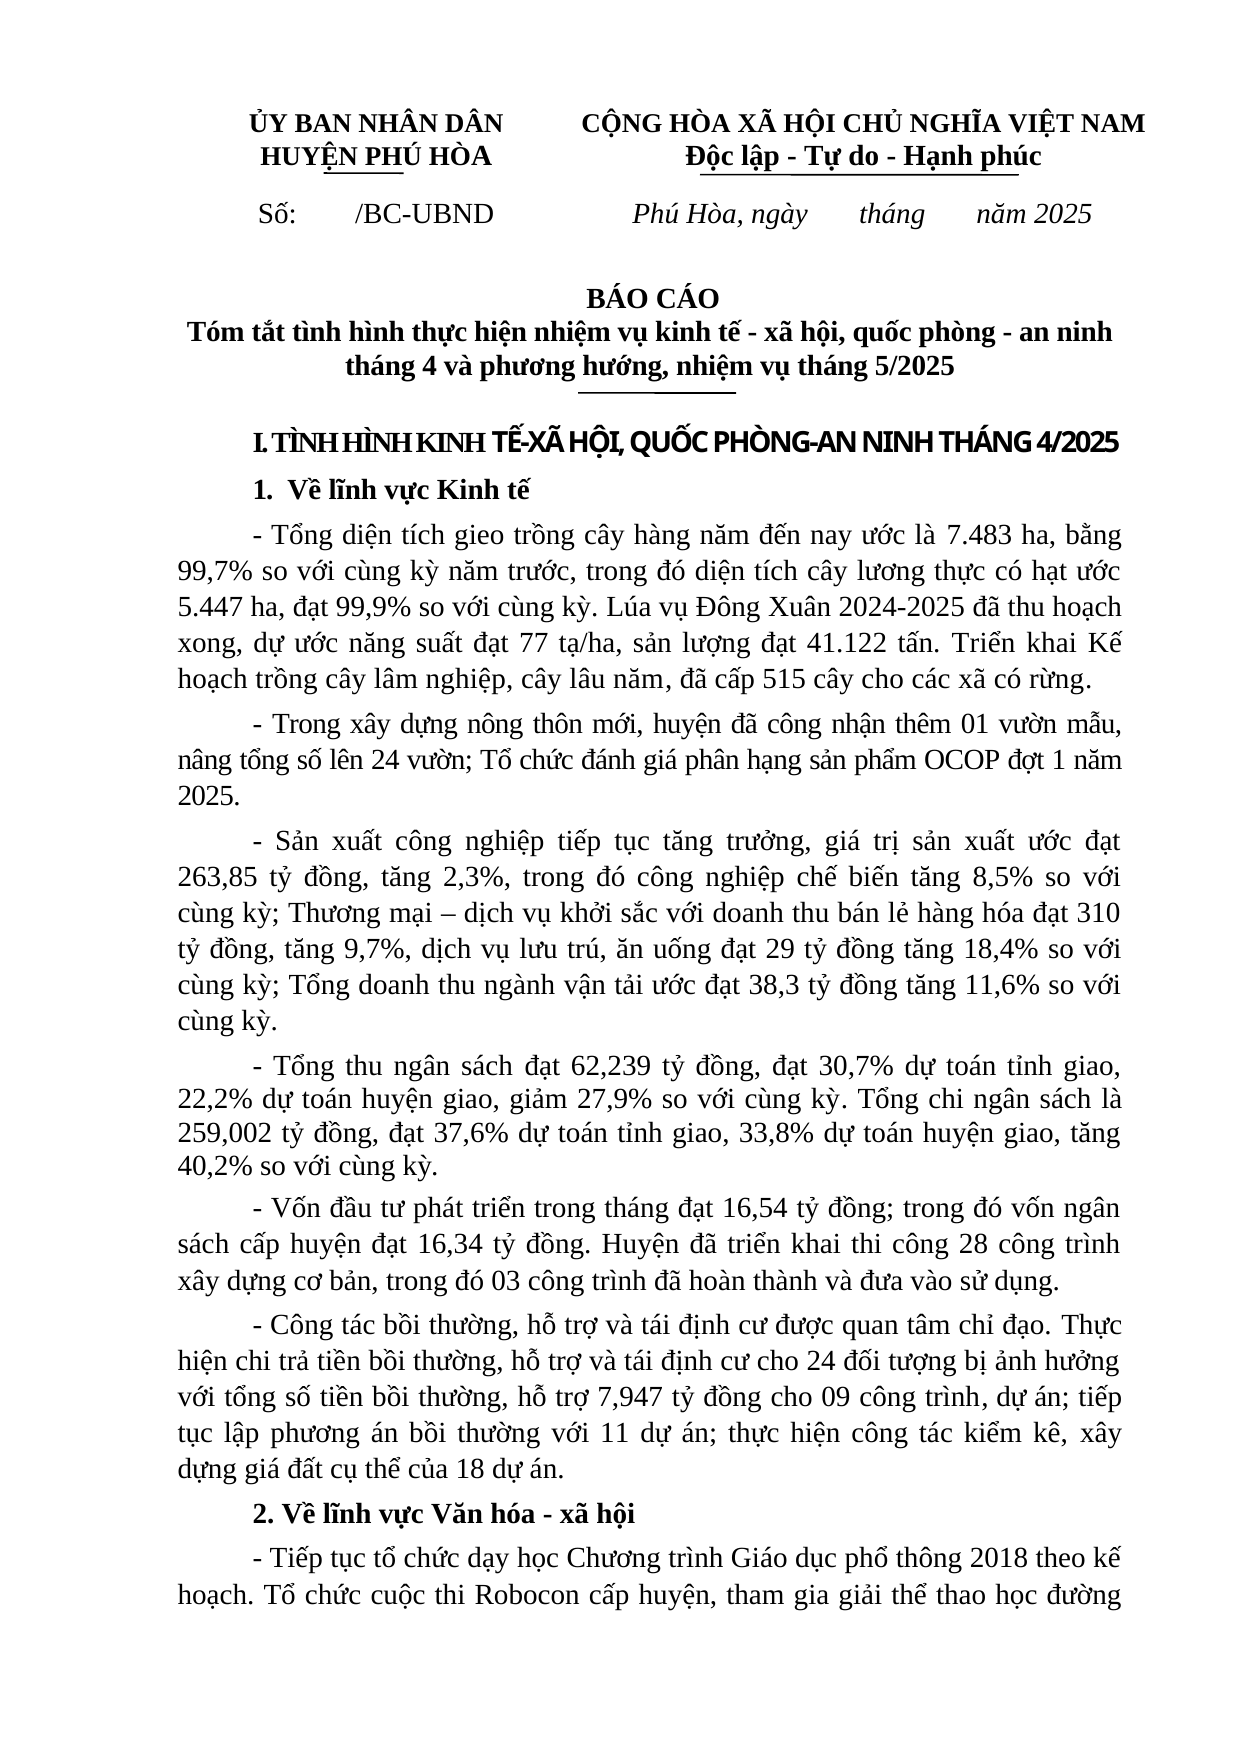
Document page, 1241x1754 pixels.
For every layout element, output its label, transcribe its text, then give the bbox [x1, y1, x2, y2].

text I. TÌNH HÌNH KINH TẾ-XÃ HỘI, QUỐC PHÒNG-AN NINH THÁNG 4/2025 [177, 421, 1122, 461]
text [177, 1541, 1122, 1610]
text - Tổng diện tích gieo trồng cây hàng năm đến nay ước là 7.483 ha, bằng 99,7% so với cùng kỳ năm trước, trong đó diện tích cây lương thực có hạt ước 5.447 ha, đạt 99,9% so với cùng kỳ. Lúa vụ Đông Xuân 2024-2025 đã thu hoạch xong, dự ước năng suất đạt 77 tạ/ha, sản lượng đạt 41.122 tấn. Triển khai Kế hoạch trồng cây lâm nghiệp, cây lâu năm, đã cấp 515 cây cho các xã có rừng. [177, 517, 1122, 695]
text - Công tác bồi thường, hỗ trợ và tái định cư được quan tâm chỉ đạo. Thực hiện chi trả tiền bồi thường, hỗ trợ và tái định cư cho 24 đối tượng bị ảnh hưởng với tổng số tiền bồi thường, hỗ trợ 7,947 tỷ đồng cho 09 công trình, dự án; tiếp tục lập phương án bồi thường với 11 dự án; thực hiện công tác kiểm kê, xây dựng giá đất cụ thể của 18 dự án. [177, 1307, 1122, 1485]
text - Vốn đầu tư phát triển trong tháng đạt 16,54 tỷ đồng; trong đó vốn ngân sách cấp huyện đạt 16,34 tỷ đồng. Huyện đã triển khai thi công 28 công trình xây dựng cơ bản, trong đó 03 công trình đã hoàn thành và đưa vào sử dụng. [177, 1190, 1122, 1296]
text - Sản xuất công nghiệp tiếp tục tăng trưởng, giá trị sản xuất ước đạt 263,85 tỷ đồng, tăng 2,3%, trong đó công nghiệp chế biến tăng 8,5% so với cùng kỳ; Thương mại – dịch vụ khởi sắc với doanh thu bán lẻ hàng hóa đạt 310 tỷ đồng, tăng 9,7%, dịch vụ lưu trú, ăn uống đạt 29 tỷ đồng tăng 18,4% so với cùng kỳ; Tổng doanh thu ngành vận tải ước đạt 38,3 tỷ đồng tăng 11,6% so với cùng kỳ. [177, 823, 1122, 1037]
text 1. Về lĩnh vực Kinh tế [177, 472, 1122, 506]
text 2. Về lĩnh vực Văn hóa - xã hội [177, 1496, 1122, 1530]
text Tóm tắt tình hình thực hiện nhiệm vụ kinh tế - xã hội, quốc phòng - an ninh [177, 314, 1122, 348]
text BÁO CÁO [177, 281, 1122, 314]
table_header CỘNG HÒA XÃ HỘI CHỦ NGHĨA VIỆT Độc lập - Tự do - Hạnh phúc Phú Hòa, ngày tháng năm 2025 [545, 95, 1182, 243]
text tháng 4 và phương hướng, nhiệm vụ tháng 5/2025 [177, 348, 1122, 382]
table_header ỦY BAN NHÂN DÂN HUYỆN PHÚ HÒA Số: /BC-UBND [207, 95, 545, 243]
text - Trong xây dựng nông thôn mới, huyện đã công nhận thêm 01 vườn mẫu, nâng tổng số lên 24 vườn; Tổ chức đánh giá phân hạng sản phẩm OCOP đợt 1 năm 2025. [177, 706, 1122, 812]
text - Tổng thu ngân sách đạt 62,239 tỷ đồng, đạt 30,7% dự toán tỉnh giao, 22,2% dự toán huyện giao, giảm 27,9% so với cùng kỳ. Tổng chi ngân sách là 259,002 tỷ đồng, đạt 37,6% dự toán tỉnh giao, 33,8% dự toán huyện giao, tăng 40,2% so với cùng kỳ. [177, 1048, 1122, 1182]
